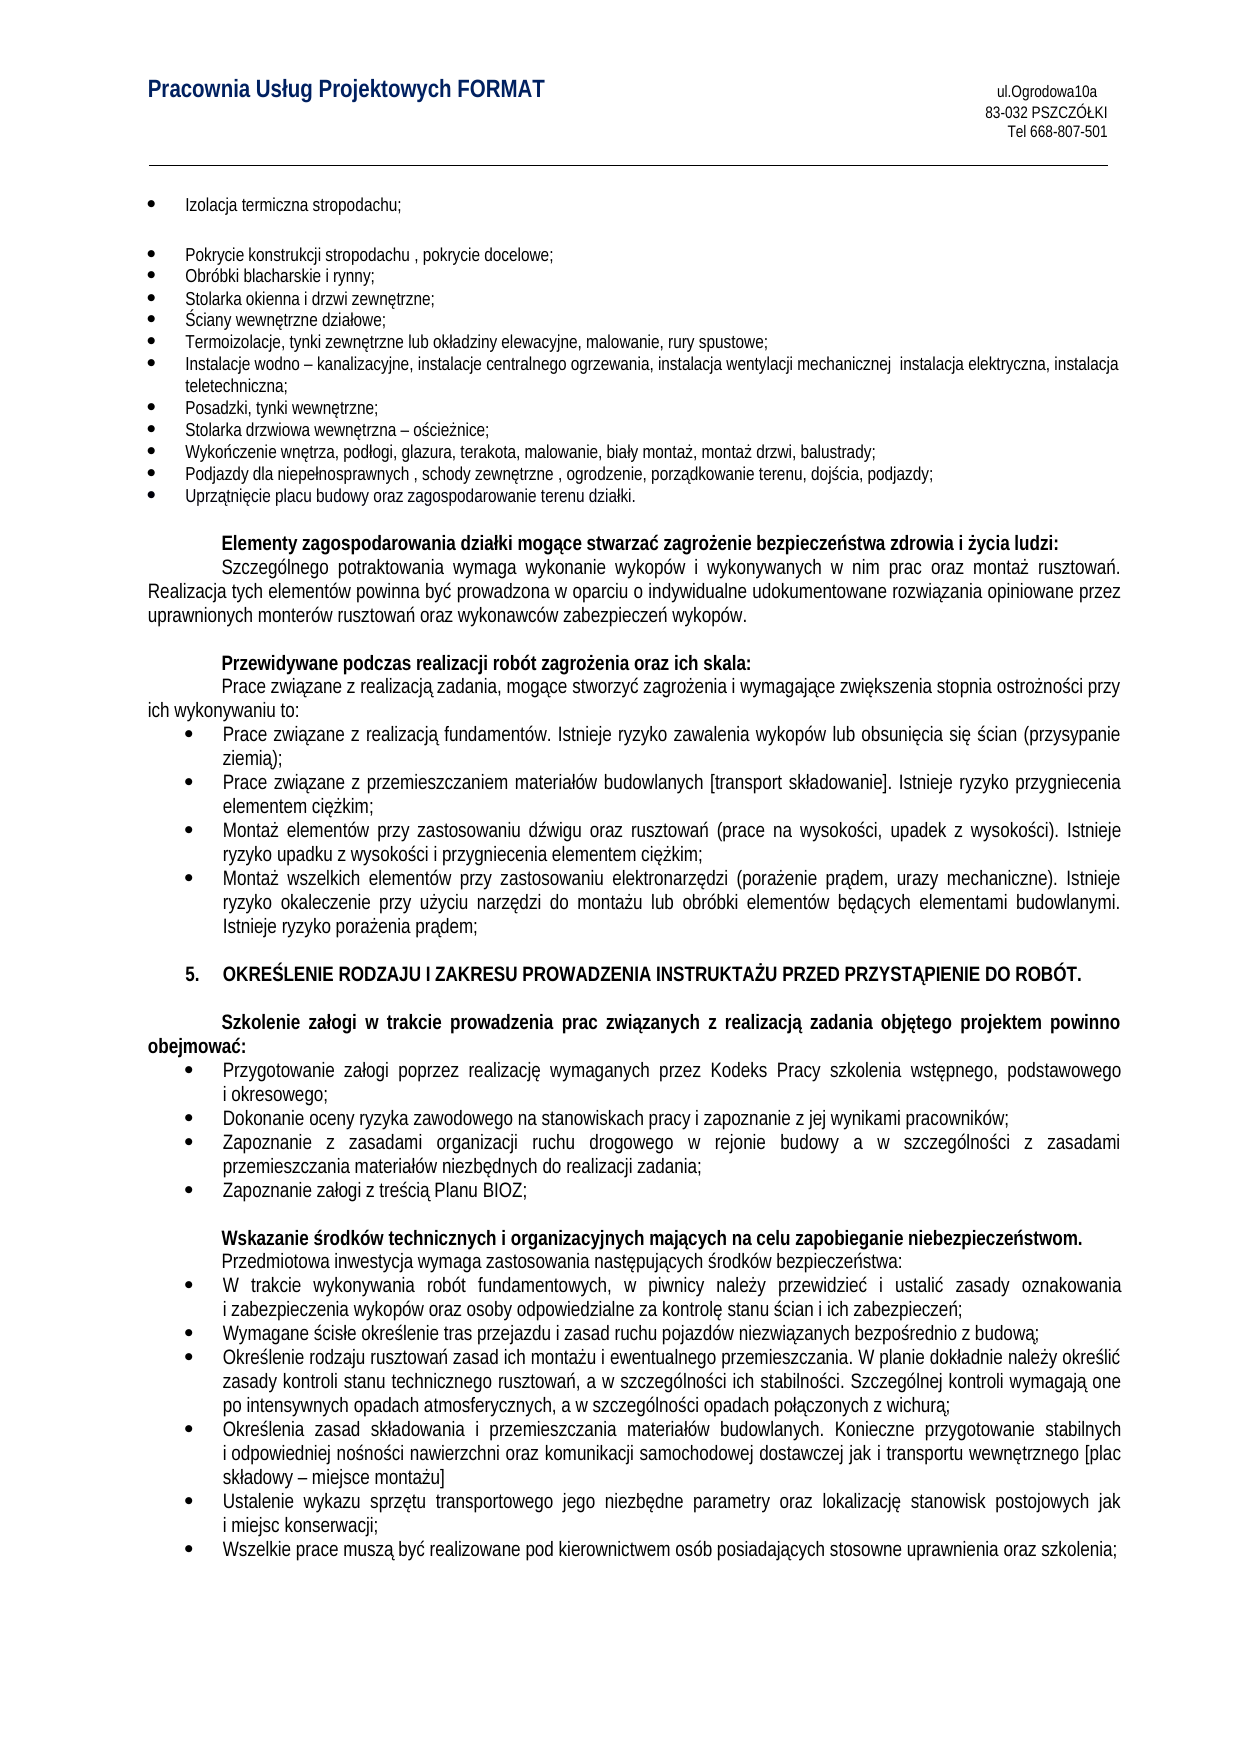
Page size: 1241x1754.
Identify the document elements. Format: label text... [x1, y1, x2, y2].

list Dokonanie oceny ryzyka zawodowego na stanowiskach pracy i zapoznanie z jej wynikami pracowników; [185, 1106, 1122, 1130]
text Wskazanie środków technicznych i organizacyjnych mających na celu zapobieganie niebezpieczeństwom. [148, 1226, 1122, 1249]
list Montaż elementów przy zastosowaniu dźwigu oraz rusztowań (prace na wysokości, upadek z wysokości). Istnieje ryzyko upadku z wysokości i przygniecenia elementem ciężkim; [185, 818, 1122, 866]
list Instalacje wodno – kanalizacyjne, instalacje centralnego ogrzewania, instalacja wentylacji mechanicznej instalacja elektryczna, instalacja teletechniczna; [148, 353, 1122, 397]
text Elementy zagospodarowania działki mogące stwarzać zagrożenie bezpieczeństwa zdrowia i życia ludzi: [148, 531, 1122, 555]
list Przygotowanie załogi poprzez realizację wymaganych przez Kodeks Pracy szkolenia wstępnego, podstawowego i okresowego; [185, 1058, 1122, 1106]
list Posadzki, tynki wewnętrzne; [148, 397, 1122, 419]
list Ustalenie wykazu sprzętu transportowego jego niezbędne parametry oraz lokalizację stanowisk postojowych jak i miejsc konserwacji; [185, 1489, 1122, 1537]
text Prace związane z realizacją zadania, mogące stworzyć zagrożenia i wymagające zwiększenia stopnia ostrożności przy ich wykonywaniu to: [148, 674, 1122, 722]
list Wykończenie wnętrza, podłogi, glazura, terakota, malowanie, biały montaż, montaż drzwi, balustrady; [148, 441, 1122, 463]
list Izolacja termiczna stropodachu; [148, 193, 1122, 215]
list Prace związane z realizacją fundamentów. Istnieje ryzyko zawalenia wykopów lub obsunięcia się ścian (przysypanie ziemią); [185, 722, 1122, 770]
list Obróbki blacharskie i rynny; [148, 265, 1122, 287]
text Przedmiotowa inwestycja wymaga zastosowania następujących środków bezpieczeństwa: [148, 1249, 1122, 1273]
list Zapoznanie z zasadami organizacji ruchu drogowego w rejonie budowy a w szczególności z zasadami przemieszczania materiałów niezbędnych do realizacji zadania; [185, 1130, 1122, 1178]
list Określenie rodzaju rusztowań zasad ich montażu i ewentualnego przemieszczania. W planie dokładnie należy określić zasady kontroli stanu technicznego rusztowań, a w szczególności ich stabilności. Szczególnej kontroli wymagają one po intensywnych opadach atmosferycznych, a w szczególności opadach połączonych z wichurą; [185, 1345, 1122, 1417]
list Określenia zasad składowania i przemieszczania materiałów budowlanych. Konieczne przygotowanie stabilnych i odpowiedniej nośności nawierzchni oraz komunikacji samochodowej dostawczej jak i transportu wewnętrznego [plac składowy – miejsce montażu] [185, 1417, 1122, 1489]
list Wymagane ścisłe określenie tras przejazdu i zasad ruchu pojazdów niezwiązanych bezpośrednio z budową; [185, 1321, 1122, 1345]
text Szkolenie załogi w trakcie prowadzenia prac związanych z realizacją zadania objętego projektem powinno obejmować: [148, 1010, 1122, 1058]
text Przewidywane podczas realizacji robót zagrożenia oraz ich skala: [148, 651, 1122, 674]
list Wszelkie prace muszą być realizowane pod kierownictwem osób posiadających stosowne uprawnienia oraz szkolenia; [185, 1537, 1122, 1561]
list Pokrycie konstrukcji stropodachu , pokrycie docelowe; [148, 243, 1122, 265]
list Termoizolacje, tynki zewnętrzne lub okładziny elewacyjne, malowanie, rury spustowe; [148, 331, 1122, 353]
list Montaż wszelkich elementów przy zastosowaniu elektronarzędzi (porażenie prądem, urazy mechaniczne). Istnieje ryzyko okaleczenie przy użyciu narzędzi do montażu lub obróbki elementów będących elementami budowlanymi. Istnieje ryzyko porażenia prądem; [185, 866, 1122, 938]
list Podjazdy dla niepełnosprawnych , schody zewnętrzne , ogrodzenie, porządkowanie terenu, dojścia, podjazdy; [148, 463, 1122, 485]
text Szczególnego potraktowania wymaga wykonanie wykopów i wykonywanych w nim prac oraz montaż rusztowań. Realizacja tych elementów powinna być prowadzona w oparciu o indywidualne udokumentowane rozwiązania opiniowane przez uprawnionych monterów rusztowań oraz wykonawców zabezpieczeń wykopów. [148, 555, 1122, 627]
list OKREŚLENIE RODZAJU I ZAKRESU PROWADZENIA INSTRUKTAŻU PRZED PRZYSTĄPIENIE DO ROBÓT. [185, 962, 1122, 986]
list Stolarka okienna i drzwi zewnętrzne; [148, 287, 1122, 309]
list W trakcie wykonywania robót fundamentowych, w piwnicy należy przewidzieć i ustalić zasady oznakowania i zabezpieczenia wykopów oraz osoby odpowiedzialne za kontrolę stanu ścian i ich zabezpieczeń; [185, 1273, 1122, 1321]
list Ściany wewnętrzne działowe; [148, 309, 1122, 331]
list Zapoznanie załogi z treścią Planu BIOZ; [185, 1178, 1122, 1202]
list Prace związane z przemieszczaniem materiałów budowlanych [transport składowanie]. Istnieje ryzyko przygniecenia elementem ciężkim; [185, 770, 1122, 818]
list Uprzątnięcie placu budowy oraz zagospodarowanie terenu działki. [148, 485, 1122, 507]
list Stolarka drzwiowa wewnętrzna – ościeżnice; [148, 419, 1122, 441]
